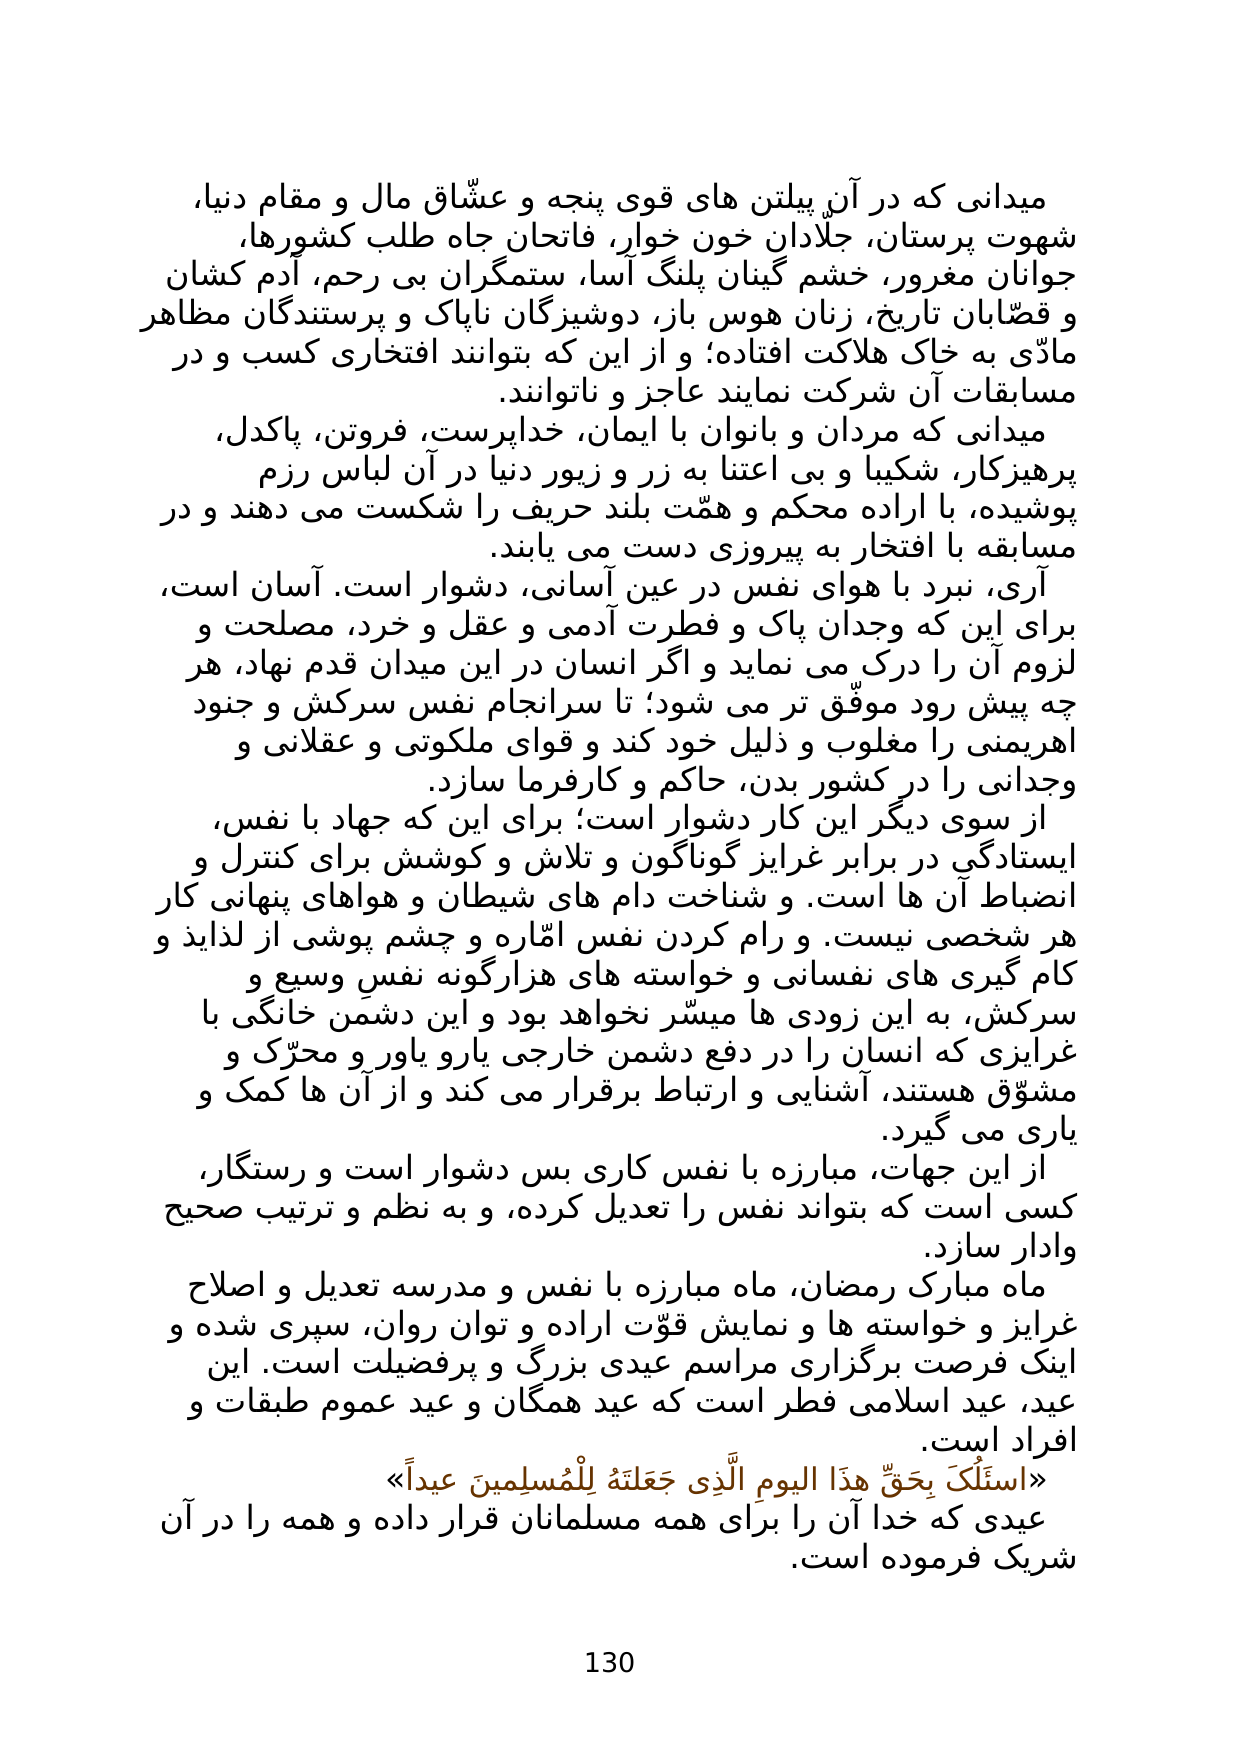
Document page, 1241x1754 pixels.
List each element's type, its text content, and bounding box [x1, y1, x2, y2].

text «اسئَلُکَ بِحَقِّ هذَا الیومِ الَّذِی جَعَلتَهُ لِلْمُسلِمینَ عیداً» [141, 1459, 1078, 1498]
text آری، نبرد با هوای نفس در عین آسانی، دشوار است. آسان است، برای این که وجدان پاک و فطرت آدمی و عقل و خرد، مصلحت و لزوم آن را درک می نماید و اگر انسان در این میدان قدم نهاد، هر چه پیش رود موفّق تر می شود؛ تا سرانجام نفس سرکش و جنود اهریمنی را مغلوب و ذلیل خود کند و قوای ملکوتی و عقلانی و وجدانی را در کشور بدن، حاکم و کارفرما سازد. [141, 566, 1078, 799]
text ماه مبارک رمضان، ماه مبارزه با نفس و مدرسه تعدیل و اصلاح غرایز و خواسته ها و نمایش قوّت اراده و توان روان، سپری شده و اینک فرصت برگزاری مراسم عیدی بزرگ و پرفضیلت است. این عید، عید اسلامی فطر است که عید همگان و عید عموم طبقات و افراد است. [141, 1265, 1078, 1459]
text میدانی که در آن پیلتن های قوی پنجه و عشّاق مال و مقام دنیا، شهوت پرستان، جلّادان خون خوار، فاتحان جاه طلب کشورها، جوانان مغرور، خشم گینان پلنگ آسا، ستمگران بی رحم، آدم کشان و قصّابان تاریخ، زنان هوس باز، دوشیزگان ناپاک و پرستندگان مظاهر مادّی به خاک هلاکت افتاده؛ و از این که بتوانند افتخاری کسب و در مسابقات آن شرکت نمایند عاجز و ناتوانند. [141, 177, 1078, 410]
text از سوی دیگر این کار دشوار است؛ برای این که جهاد با نفس، ایستادگی در برابر غرایز گوناگون و تلاش و کوشش برای کنترل و انضباط آن ها است. و شناخت دام های شیطان و هواهای پنهانی کار هر شخصی نیست. و رام کردن نفس امّاره و چشم پوشی از لذایذ و کام گیری های نفسانی و خواسته های هزارگونه نفسِ وسیع و سرکش، به این زودی ها میسّر نخواهد بود و این دشمن خانگی با غرایزی که انسان را در دفع دشمن خارجی یارو یاور و محرّک و مشوّق هستند، آشنایی و ارتباط برقرار می کند و از آن ها کمک و یاری می گیرد. [141, 799, 1078, 1148]
text عیدی که خدا آن را برای همه مسلمانان قرار داده و همه را در آن شریک فرموده است. [141, 1498, 1078, 1576]
text میدانی که مردان و بانوان با ایمان، خداپرست، فروتن، پاکدل، پرهیزکار، شکیبا و بی اعتنا به زر و زیور دنیا در آن لباس رزم پوشیده، با اراده محکم و همّت بلند حریف را شکست می دهند و در مسابقه با افتخار به پیروزی دست می یابند. [141, 410, 1078, 566]
text از این جهات، مبارزه با نفس کاری بس دشوار است و رستگار، کسی است که بتواند نفس را تعدیل کرده، و به نظم و ترتیب صحیح وادار سازد. [141, 1148, 1078, 1265]
